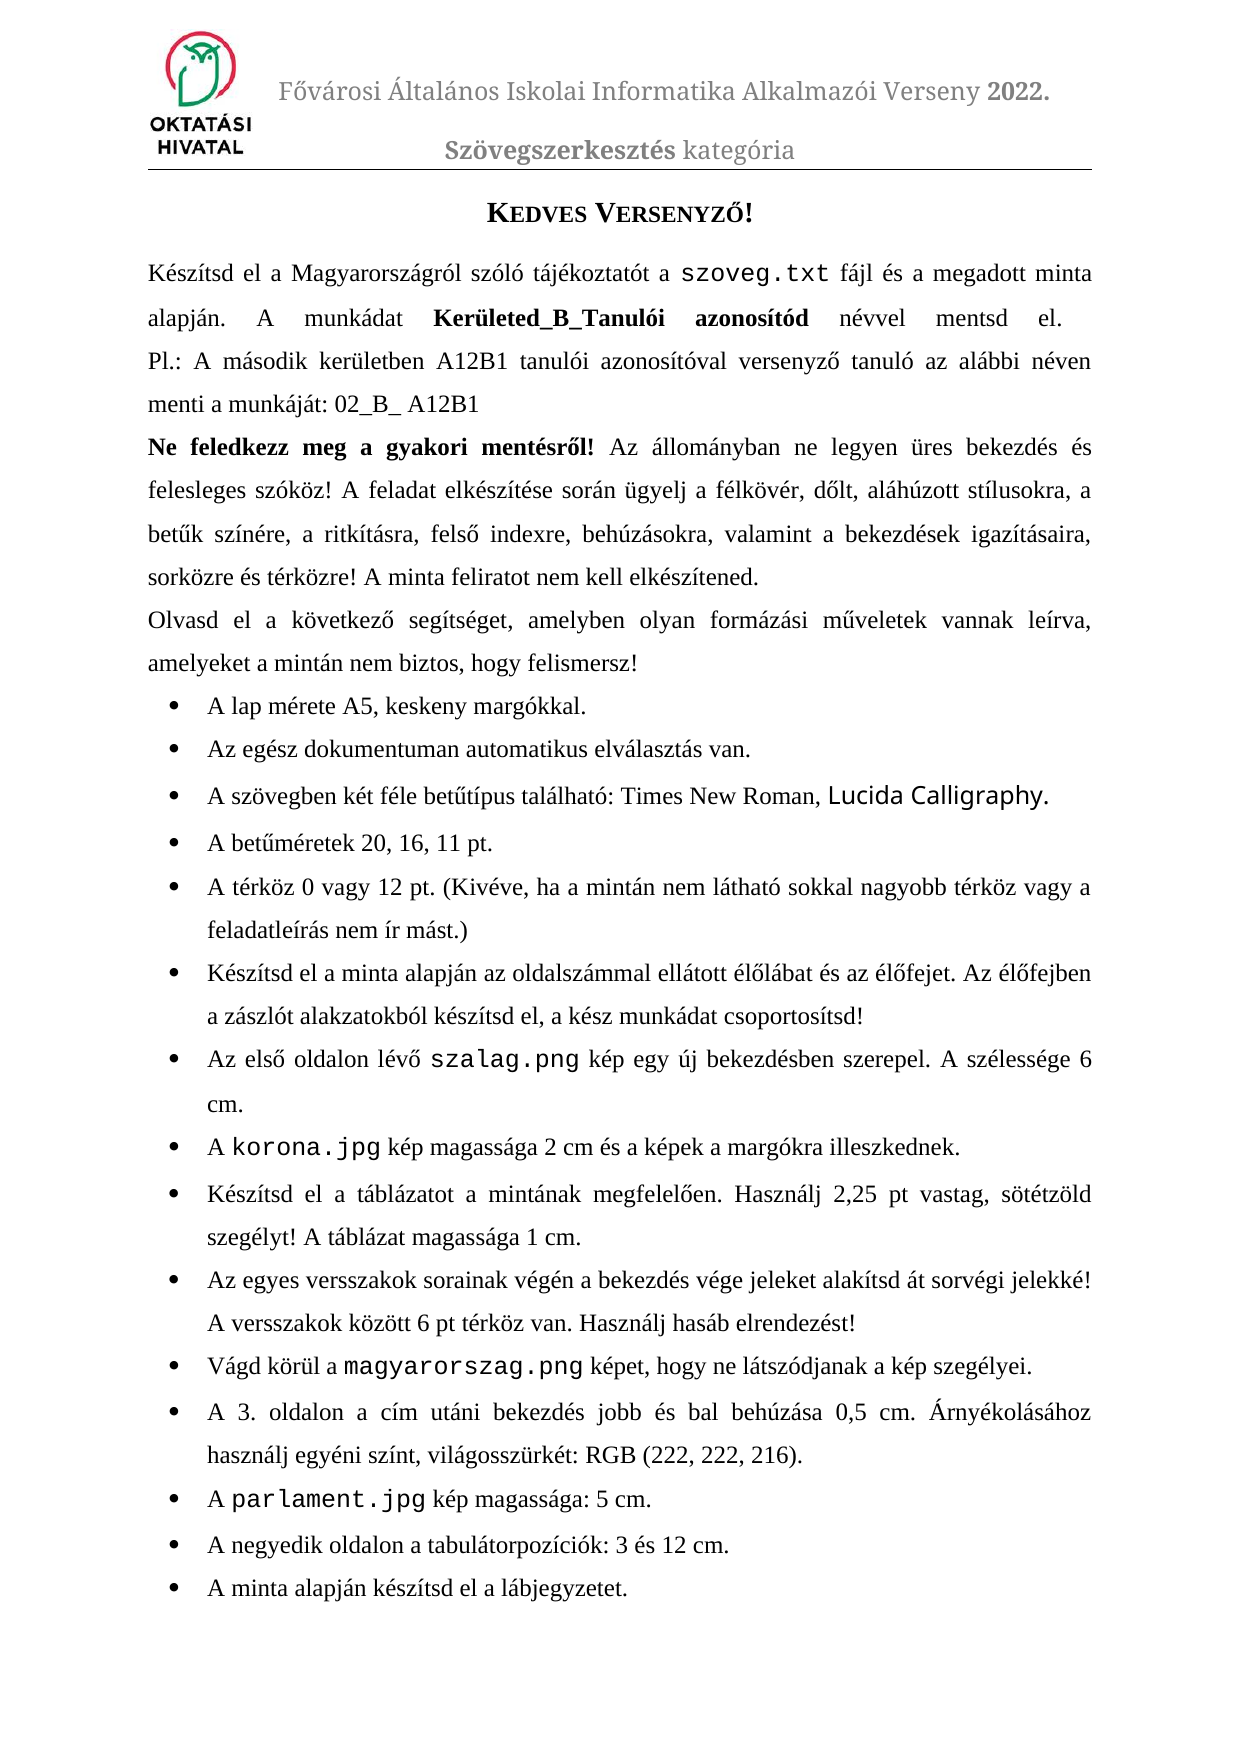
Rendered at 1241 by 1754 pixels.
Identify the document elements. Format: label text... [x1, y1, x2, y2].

list Az egyes versszakok sorainak végén a bekezdés vége jeleket alakítsd át sorvégi jelekké! A versszakok között 6 pt térköz van. Használj hasáb elrendezést! [169, 1265, 1092, 1337]
list Készítsd el a minta alapján az oldalszámmal ellátott élőlábat és az élőfejet. Az élőfejben a zászlót alakzatokból készítsd el, a kész munkádat csoportosítsd! [169, 958, 1092, 1030]
list A minta alapján készítsd el a lábjegyzetet. [169, 1573, 1092, 1602]
list A korona.jpg kép magassága 2 cm és a képek a margókra illeszkednek. [169, 1132, 1092, 1163]
list A parlament.jpg kép magassága: 5 cm. [169, 1484, 1092, 1514]
list Vágd körül a magyarorszag.png képet, hogy ne látszódjanak a kép szegélyei. [169, 1351, 1092, 1382]
list A negyedik oldalon a tabulátorpozíciók: 3 és 12 cm. [169, 1530, 1092, 1559]
picture [129, 29, 271, 156]
list Az első oldalon lévő szalag.png kép egy új bekezdésben szerepel. A szélessége 6 cm. [169, 1044, 1092, 1118]
text Készítsd el a Magyarországról szóló tájékoztatót a szoveg.txt fájl és a megadott minta alapján. A munkádat Kerületed_B_Tanulói azonosítód névvel mentsd el. Pl.: A második kerületben A12B1 tanulói azonosítóval versenyző tanuló az alábbi néven menti a munkáját: 02_B_ A12B1 [148, 258, 1092, 418]
list A betűméretek 20, 16, 11 pt. [169, 828, 1092, 857]
list Az egész dokumentuman automatikus elválasztás van. [169, 734, 1092, 763]
list A lap mérete A5, keskeny margókkal. [169, 691, 1092, 720]
list A térköz 0 vagy 12 pt. (Kivéve, ha a mintán nem látható sokkal nagyobb térköz vagy a feladatleírás nem ír mást.) [169, 872, 1092, 943]
list A szövegben két féle betűtípus található: Times New Roman, Lucida Calligraphy. [169, 777, 1092, 812]
list A 3. oldalon a cím utáni bekezdés jobb és bal behúzása 0,5 cm. Árnyékolásához használj egyéni színt, világosszürkét: RGB (222, 222, 216). [169, 1397, 1092, 1469]
list Készítsd el a táblázatot a mintának megfelelően. Használj 2,25 pt vastag, sötétzöld szegélyt! A táblázat magassága 1 cm. [169, 1179, 1092, 1251]
text Olvasd el a következő segítséget, amelyben olyan formázási műveletek vannak leírva, amelyeket a mintán nem biztos, hogy felismersz! [148, 605, 1092, 677]
text Kedves Versenyző! [148, 195, 1092, 229]
text Ne feledkezz meg a gyakori mentésről! Az állományban ne legyen üres bekezdés és felesleges szóköz! A feladat elkészítése során ügyelj a félkövér, dőlt, aláhúzott stílusokra, a betűk színére, a ritkításra, felső indexre, behúzásokra, valamint a bekezdések igazításaira, sorközre és térközre! A minta feliratot nem kell elkészítened. [148, 432, 1092, 591]
